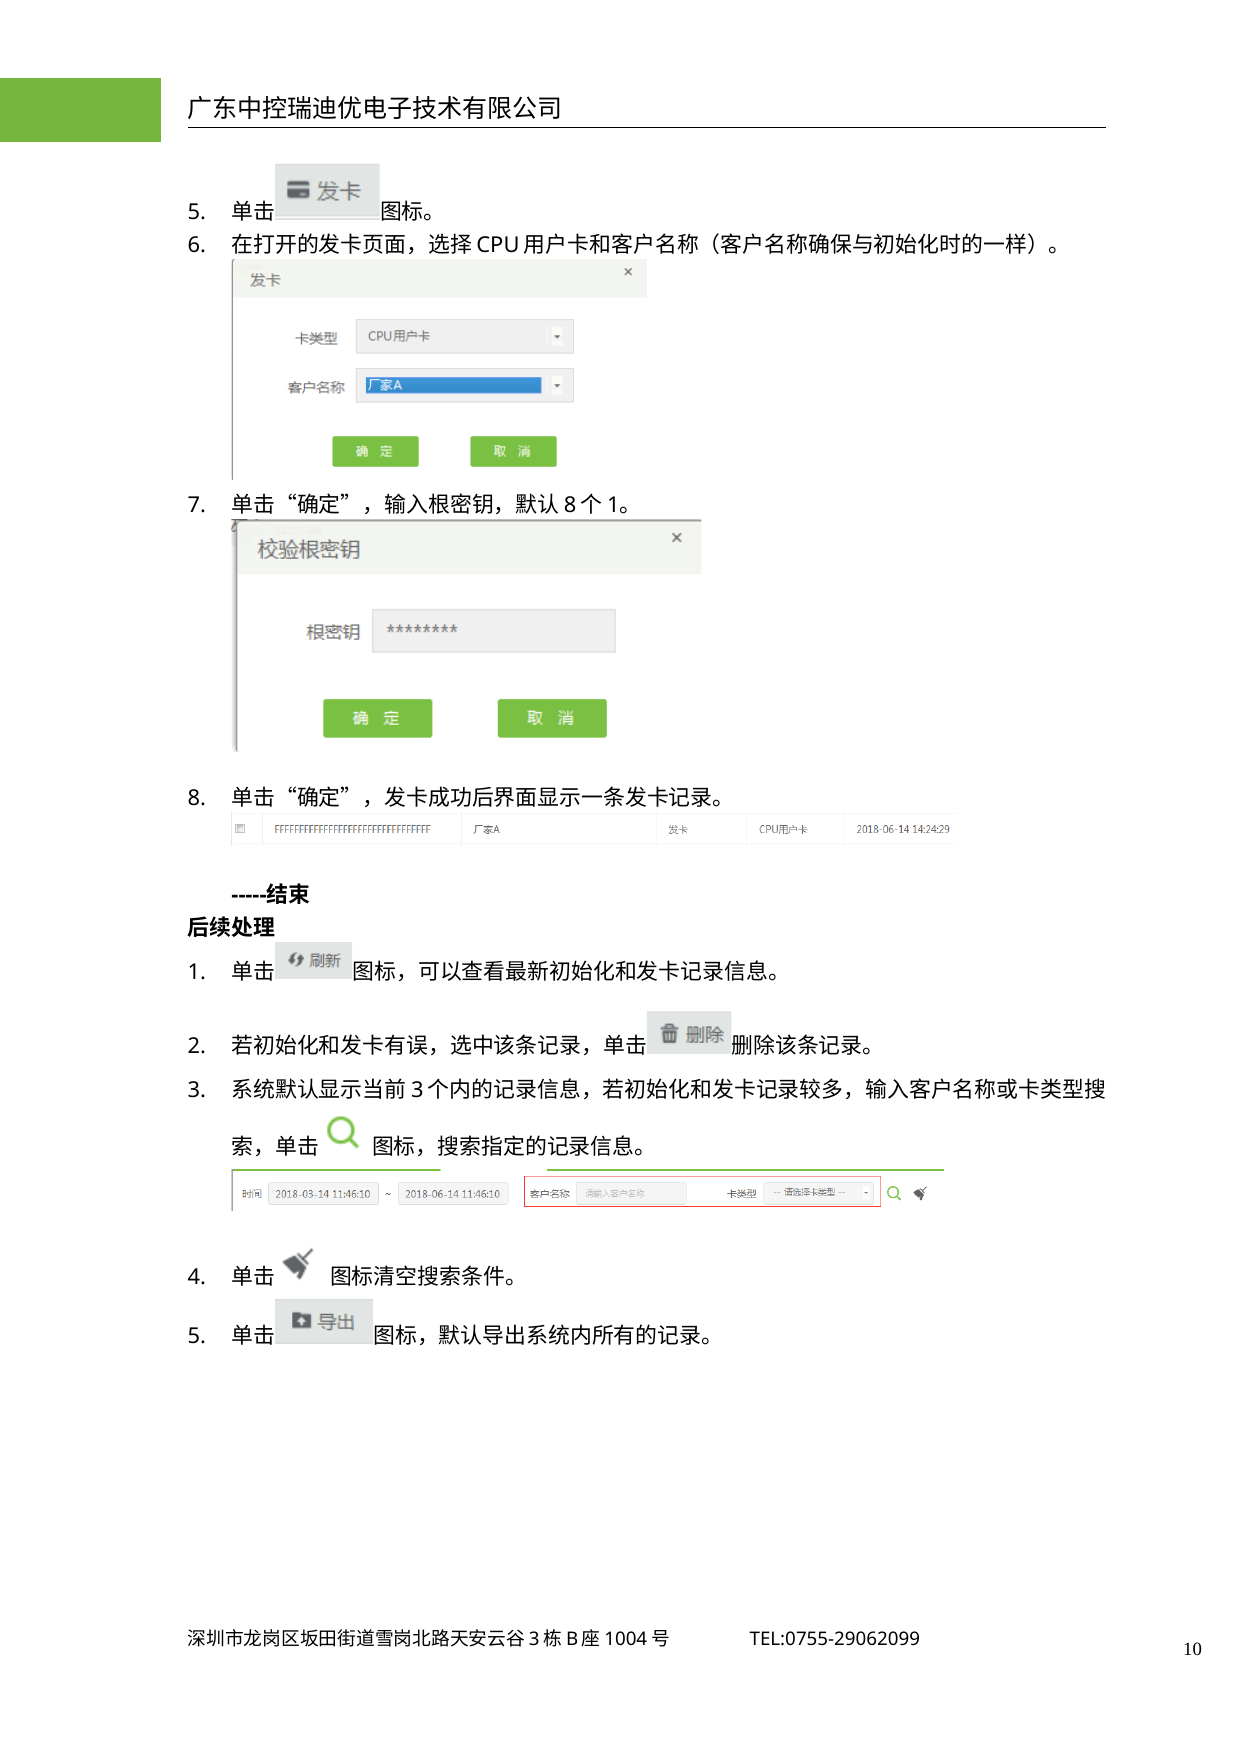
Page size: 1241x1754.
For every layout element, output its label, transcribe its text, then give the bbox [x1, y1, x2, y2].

list 系统默认显示当前3个内的记录信息，若初始化和发卡记录较多，输入客户名称或卡类型搜索，单击图标，搜索指定的记录信息。 [187, 1072, 1106, 1169]
list 在打开的发卡页面，选择CPU用户卡和客户名称（客户名称确保与初始化时的一样）。 [187, 227, 1106, 259]
picture [275, 942, 353, 980]
list 单击“确定”，发卡成功后界面显示一条发卡记录。 [187, 779, 1106, 812]
list 若初始化和发卡有误，选中该条记录，单击删除该条记录。 [187, 1007, 1106, 1072]
list 单击图标。 [187, 162, 1106, 227]
list 单击“确定”，输入根密钥，默认8个1。 [187, 487, 1106, 519]
list 单击图标，可以查看最新初始化和发卡记录信息。 [187, 942, 1106, 1007]
list -----结束 [231, 877, 1106, 909]
picture [646, 1007, 732, 1054]
picture [275, 162, 380, 220]
picture [231, 259, 647, 480]
picture [231, 519, 702, 752]
list 单击图标，默认导出系统内所有的记录。 [187, 1299, 1106, 1364]
text 后续处理 [187, 909, 1106, 942]
list 单击图标清空搜索条件。 [187, 1234, 1106, 1299]
picture [318, 1104, 372, 1155]
picture [231, 1169, 944, 1211]
picture [275, 1299, 374, 1344]
picture [275, 1234, 330, 1285]
picture [231, 812, 957, 846]
